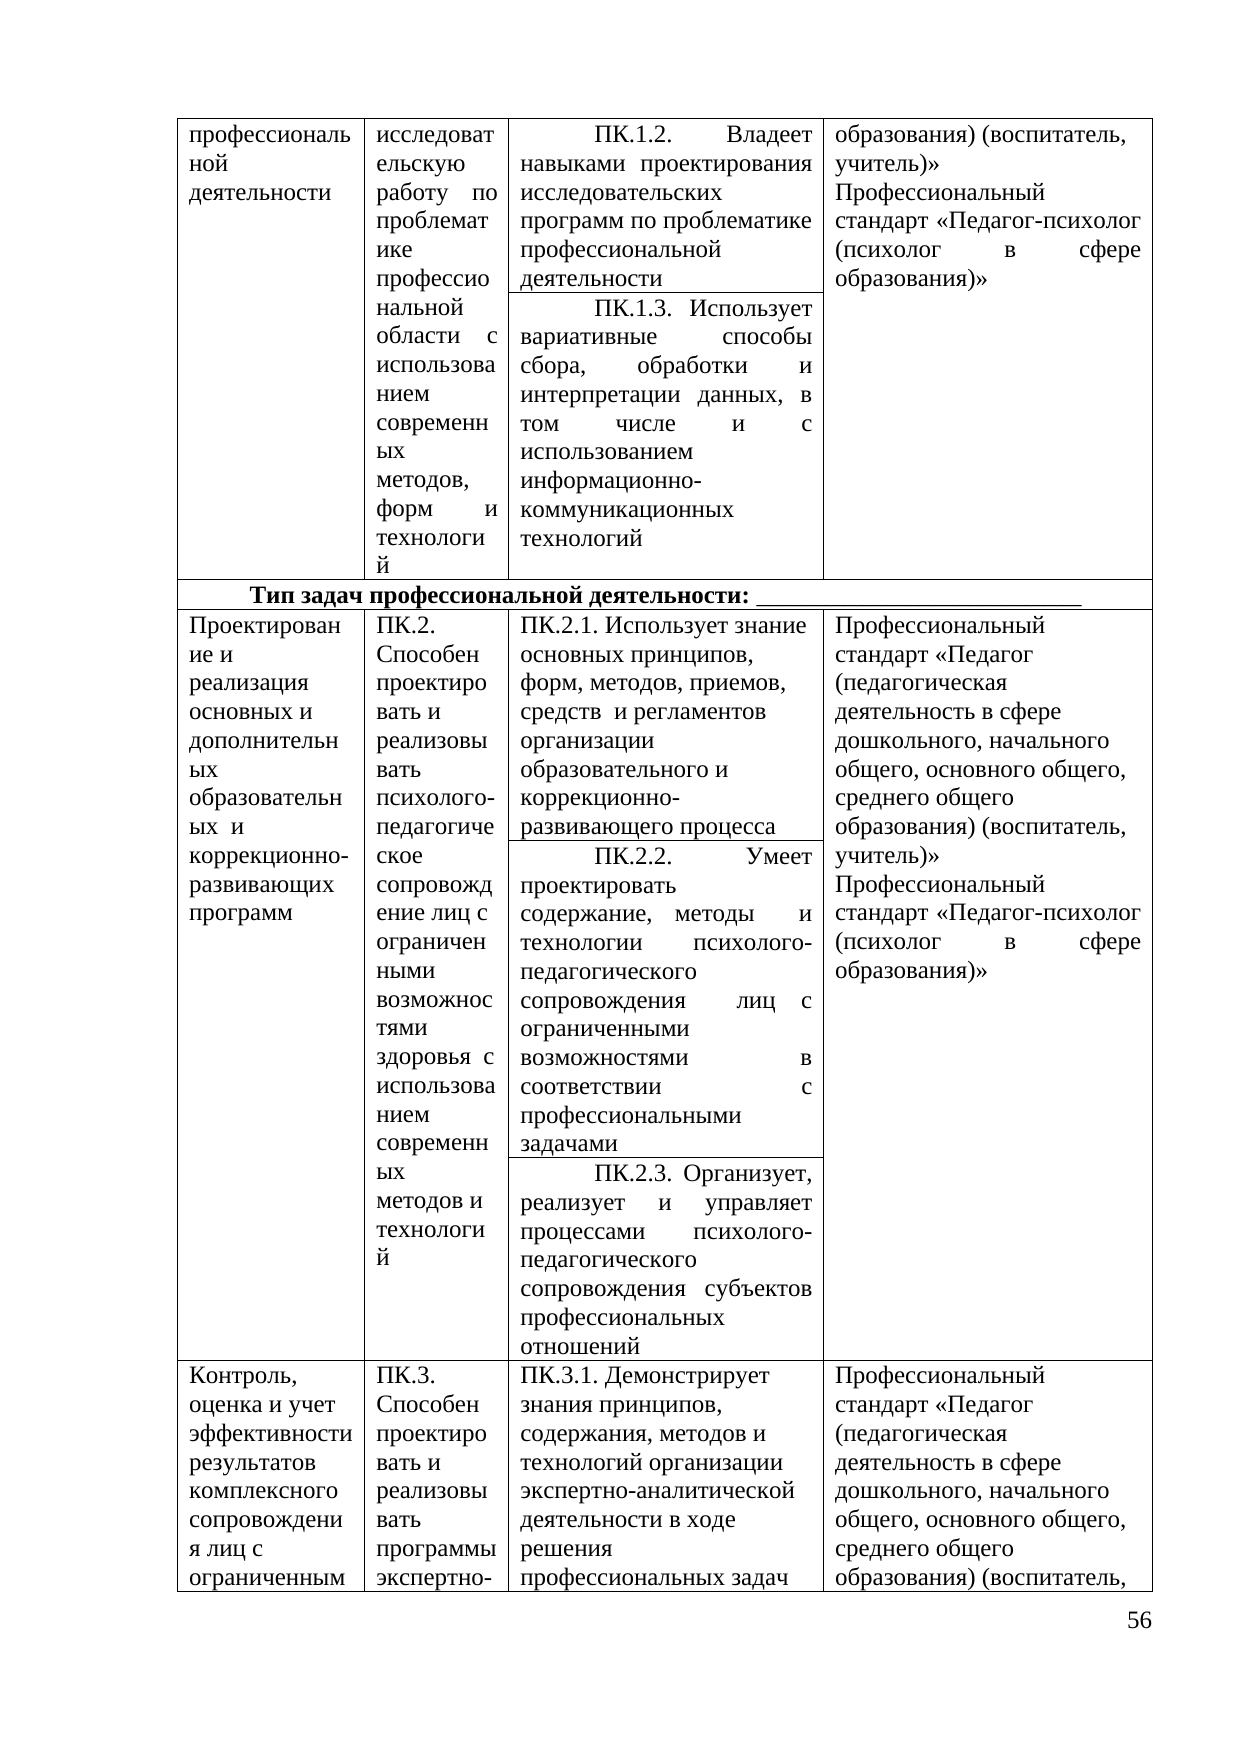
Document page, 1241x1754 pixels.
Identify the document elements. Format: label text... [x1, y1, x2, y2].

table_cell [178, 119, 364, 579]
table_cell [365, 1361, 508, 1591]
table_cell ПК.2. Способен проектировать и реализовывать психолого-педагогическое сопровождение лиц с ограниченными возможностями здоровья с использованием современных методов и технологий [365, 610, 508, 1359]
table_cell Тип задач профессиональной деятельности: __________________________ [178, 580, 1152, 609]
table_cell ПК.2.3. Организует, реализует и управляет процессами психолого-педагогического сопровождения субъектов профессиональных отношений [509, 1158, 823, 1359]
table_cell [824, 119, 1152, 579]
table_cell ПК.2.1. Использует знание основных принципов, форм, методов, приемов, средств и регламентов организации образовательного и коррекционно-развивающего процесса [509, 610, 823, 840]
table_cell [178, 1361, 364, 1591]
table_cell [824, 1361, 1152, 1591]
table_cell ПК.3.1. Демонстрирует знания принципов, содержания, методов и технологий организации экспертно-аналитической деятельности в ходе решения профессиональных задач [509, 1361, 823, 1591]
table_cell ПК.1.2. Владеет навыками проектирования исследовательских программ по проблематике профессиональной деятельности [509, 119, 823, 292]
table_cell ПК.2.2. Умеет проектировать содержание, методы и технологии психолого-педагогического сопровождения лиц с ограниченными возможностями в соответствии с профессиональными задачами [509, 841, 823, 1157]
table_cell Проектирование и реализация основных и дополнительных образовательных и коррекционно-развивающих программ [178, 610, 364, 1359]
table_cell ПК.1.3. Использует вариативные способы сбора, обработки и интерпретации данных, в том числе и с использованием информационно-коммуникационных технологий [509, 293, 823, 579]
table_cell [365, 119, 508, 579]
